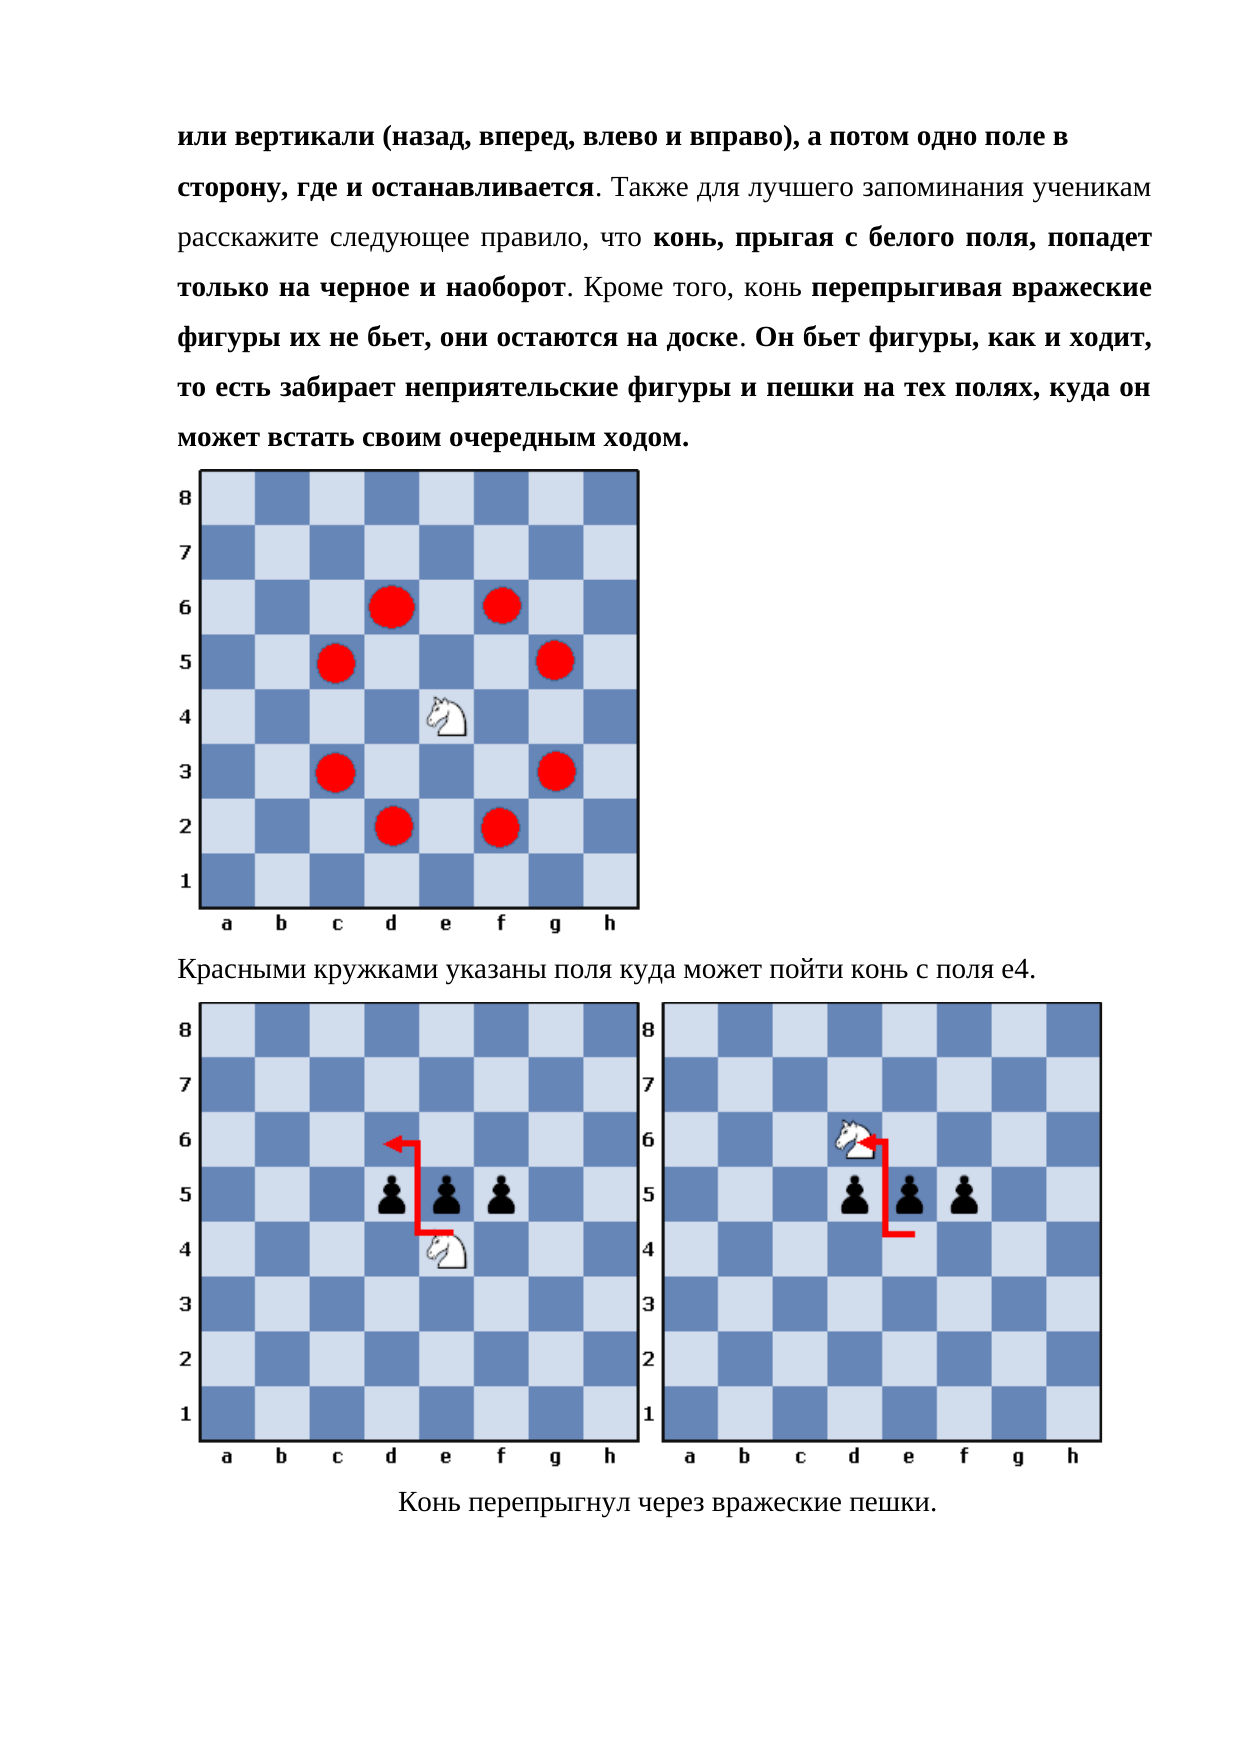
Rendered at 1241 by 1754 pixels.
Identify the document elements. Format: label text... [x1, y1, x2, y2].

picture [177, 1002, 1103, 1468]
text сторону, где и останавливается. Также для лучшего запоминания ученикам расскажите следующее правило, что конь, прыгая с белого поля, попадет только на черное и наоборот. Кроме того, конь перепрыгивая вражеские фигуры их не бьет, они остаются на доске. Он бьет фигуры, как и ходит, то есть забирает неприятельские фигуры и пешки на тех полях, куда он может встать своим очередным ходом. [177, 169, 1152, 452]
text Конь перепрыгнул через вражеские пешки. [398, 1484, 1152, 1518]
picture [177, 469, 640, 935]
text или вертикали (назад, вперед, влево и вправо), а потом одно поле в [177, 118, 1152, 152]
text Красными кружками указаны поля куда может пойти конь с поля е4. [177, 951, 1152, 985]
